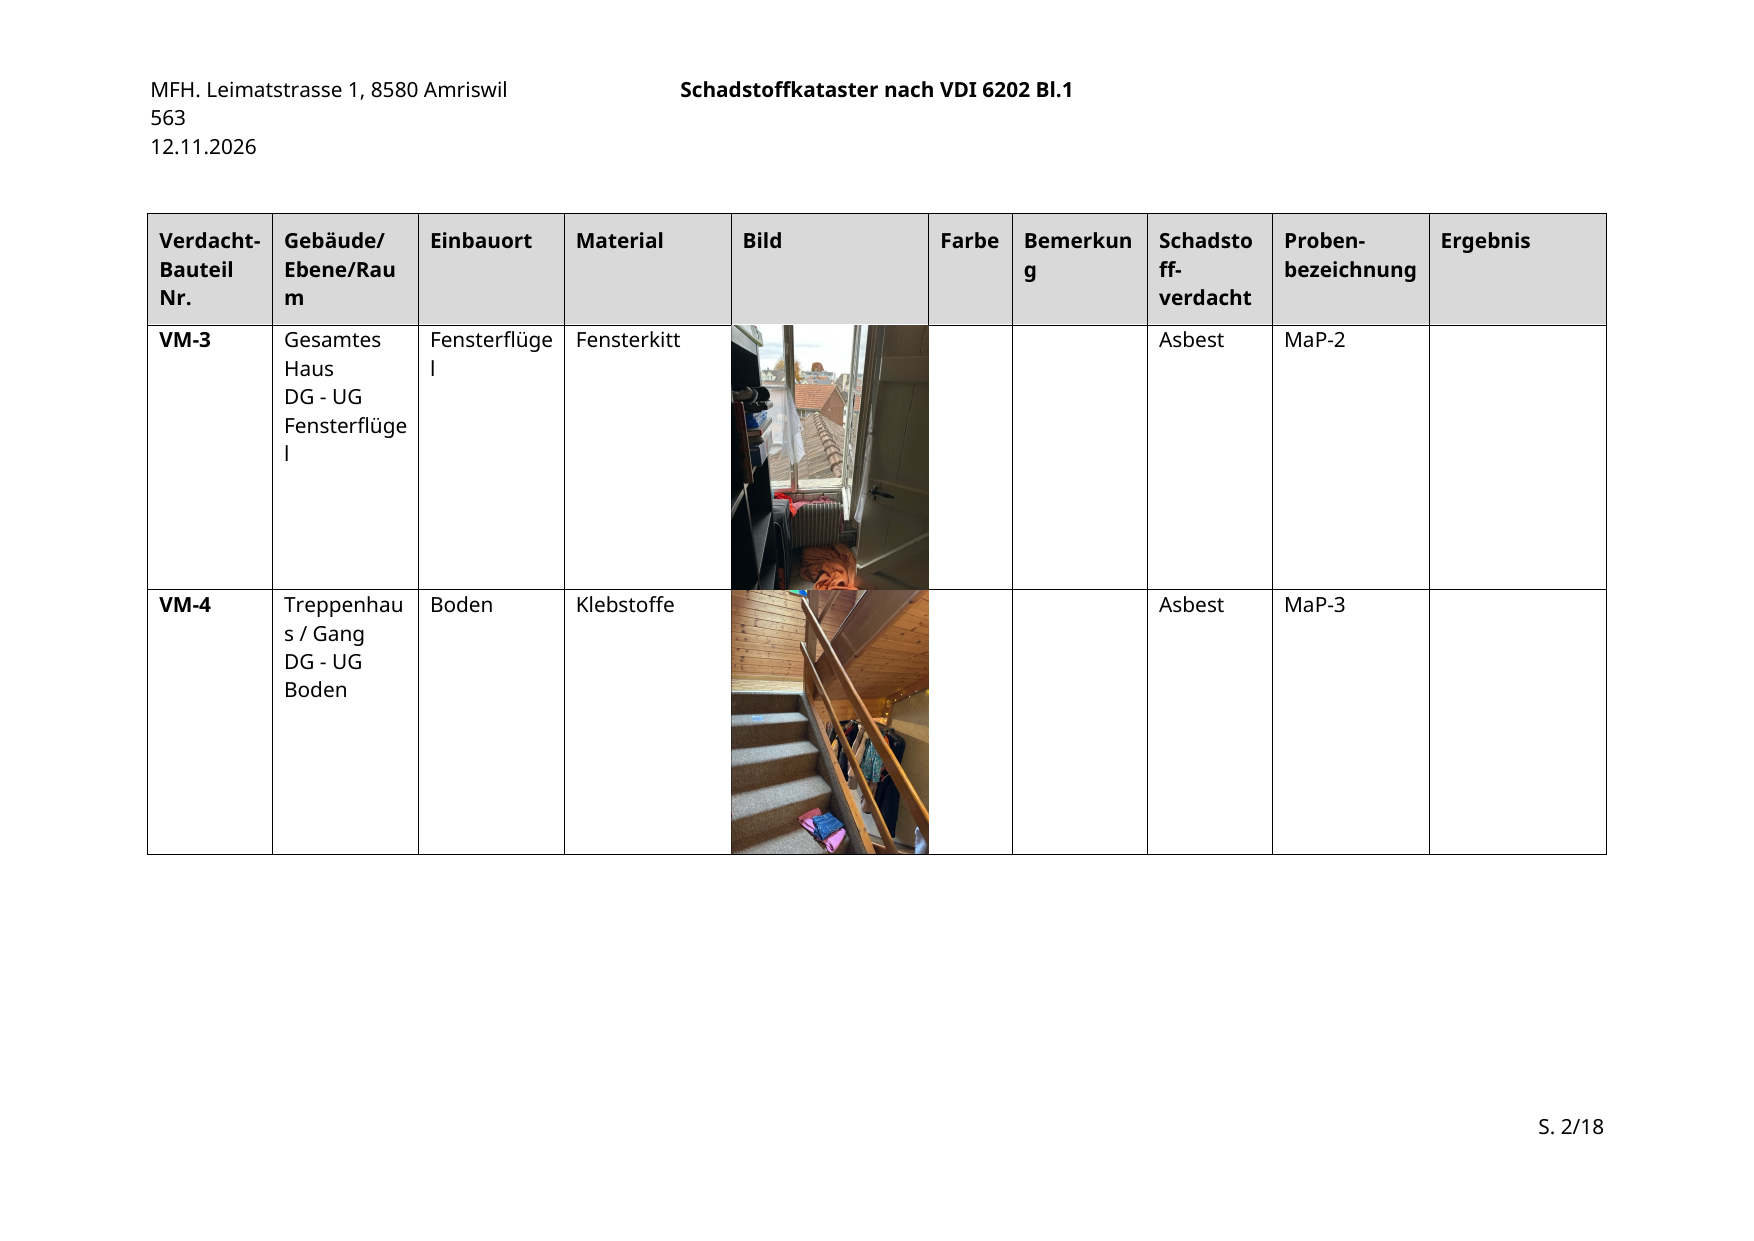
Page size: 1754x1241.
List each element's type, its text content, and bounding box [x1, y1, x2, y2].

table_header Bild [732, 214, 928, 324]
table_cell [1013, 326, 1147, 589]
table_cell Boden [419, 590, 564, 854]
table_cell Fensterkitt [565, 326, 731, 589]
table_cell [929, 326, 1012, 589]
table_cell VM-4 [148, 590, 272, 854]
table_header Material [565, 214, 731, 324]
table_cell Gesamtes Haus DG - UG Fensterflügel [273, 326, 418, 589]
table_header Einbauort [419, 214, 564, 324]
table_cell Asbest [1148, 326, 1272, 589]
table_header Proben-bezeichnung [1273, 214, 1429, 324]
table_header Verdacht-Bauteil Nr. [148, 214, 272, 324]
table_cell MaP-2 [1273, 326, 1429, 589]
table_cell MaP-3 [1273, 590, 1429, 854]
table_header Ergebnis [1430, 214, 1606, 324]
table_cell VM-3 [148, 326, 272, 589]
picture [731, 325, 929, 854]
table_cell [1430, 326, 1606, 589]
table_cell [1430, 590, 1606, 854]
table_cell Treppenhaus / Gang DG - UG Boden [273, 590, 418, 854]
table_cell Klebstoffe [565, 590, 731, 854]
table_cell [929, 590, 1012, 854]
table_cell [1013, 590, 1147, 854]
table_header Bemerkung [1013, 214, 1147, 324]
table_header Gebäude/ Ebene/Raum [273, 214, 418, 324]
table_cell Fensterflügel [419, 326, 564, 589]
table_header Farbe [929, 214, 1012, 324]
table_header Schadstoff-verdacht [1148, 214, 1272, 324]
table_cell Asbest [1148, 590, 1272, 854]
